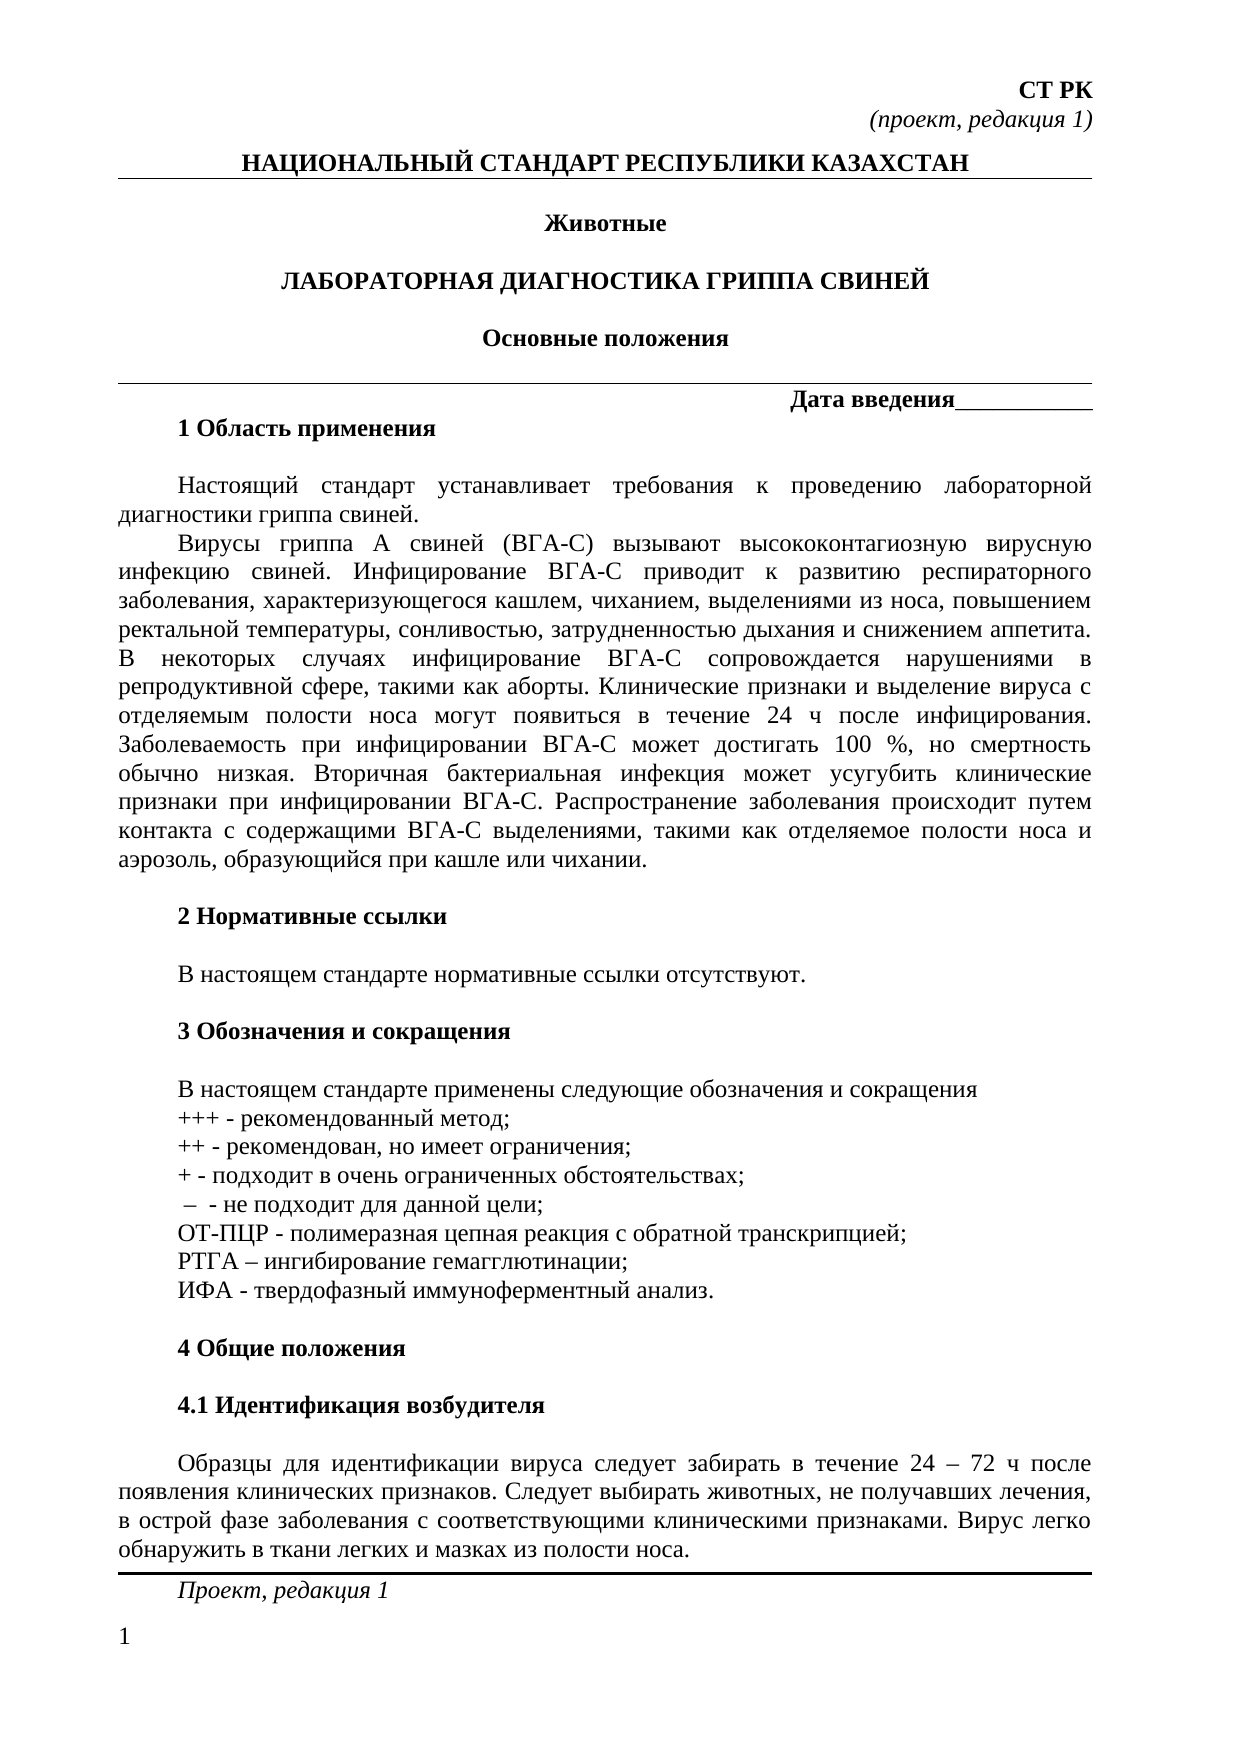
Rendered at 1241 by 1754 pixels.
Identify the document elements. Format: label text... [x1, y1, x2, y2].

text – - не подходит для данной цели; [118, 1189, 1092, 1218]
text НАЦИОНАЛЬНЫЙ СТАНДАРТ РЕСПУБЛИКИ КАЗАХСТАН [118, 148, 1092, 178]
text ИФА - твердофазный иммуноферментный анализ. [118, 1275, 1092, 1304]
text Вирусы гриппа А свиней (ВГА-С) вызывают высококонтагиозную вирусную инфекцию свиней. Инфицирование ВГА-С приводит к развитию респираторного заболевания, характеризующегося кашлем, чиханием, выделениями из носа, повышением ректальной температуры, сонливостью, затрудненностью дыхания и снижением аппетита. В некоторых случаях инфицирование ВГА-С сопровождается нарушениями в репродуктивной сфере, такими как аборты. Клинические признаки и выделение вируса с отделяемым полости носа могут появиться в течение 24 ч после инфицирования. Заболеваемость при инфицировании ВГА-С может достигать 100 %, но смертность обычно низкая. Вторичная бактериальная инфекция может усугубить клинические признаки при инфицировании ВГА-С. Распространение заболевания происходит путем контакта с содержащими ВГА-С выделениями, такими как отделяемое полости носа и аэрозоль, образующийся при кашле или чихании. [118, 528, 1092, 873]
text Животные [118, 208, 1092, 237]
text 3 Обозначения и сокращения [118, 1016, 1092, 1045]
text +++ - рекомендованный метод; [118, 1103, 1092, 1131]
text ++ - рекомендован, но имеет ограничения; [118, 1131, 1092, 1160]
text Основные положения [118, 323, 1092, 352]
text ОТ-ПЦР - полимеразная цепная реакция с обратной транскрипцией; [118, 1218, 1092, 1246]
text 4.1 Идентификация возбудителя [118, 1390, 1092, 1419]
text Настоящий стандарт устанавливает требования к проведению лабораторной диагностики гриппа свиней. [118, 470, 1092, 528]
text ЛАБОРАТОРНАЯ ДИАГНОСТИКА ГРИППА СВИНЕЙ [118, 266, 1092, 294]
text РТГА – ингибирование гемагглютинации; [118, 1246, 1092, 1275]
text + - подходит в очень ограниченных обстоятельствах; [118, 1160, 1092, 1189]
text 1 Область применения [118, 413, 1092, 441]
text В настоящем стандарте применены следующие обозначения и сокращения [118, 1074, 1092, 1103]
text В настоящем стандарте нормативные ссылки отсутствуют. [118, 959, 1092, 988]
text Образцы для идентификации вируса следует забирать в течение 24 – 72 ч после появления клинических признаков. Следует выбирать животных, не получавших лечения, в острой фазе заболевания с соответствующими клиническими признаками. Вирус легко обнаружить в ткани легких и мазках из полости носа. [118, 1448, 1092, 1563]
text Дата введения___________ [118, 384, 1092, 413]
text Проект, редакция 1 [118, 1575, 1092, 1604]
text 4 Общие положения [118, 1333, 1092, 1361]
text 2 Нормативные ссылки [118, 901, 1092, 930]
